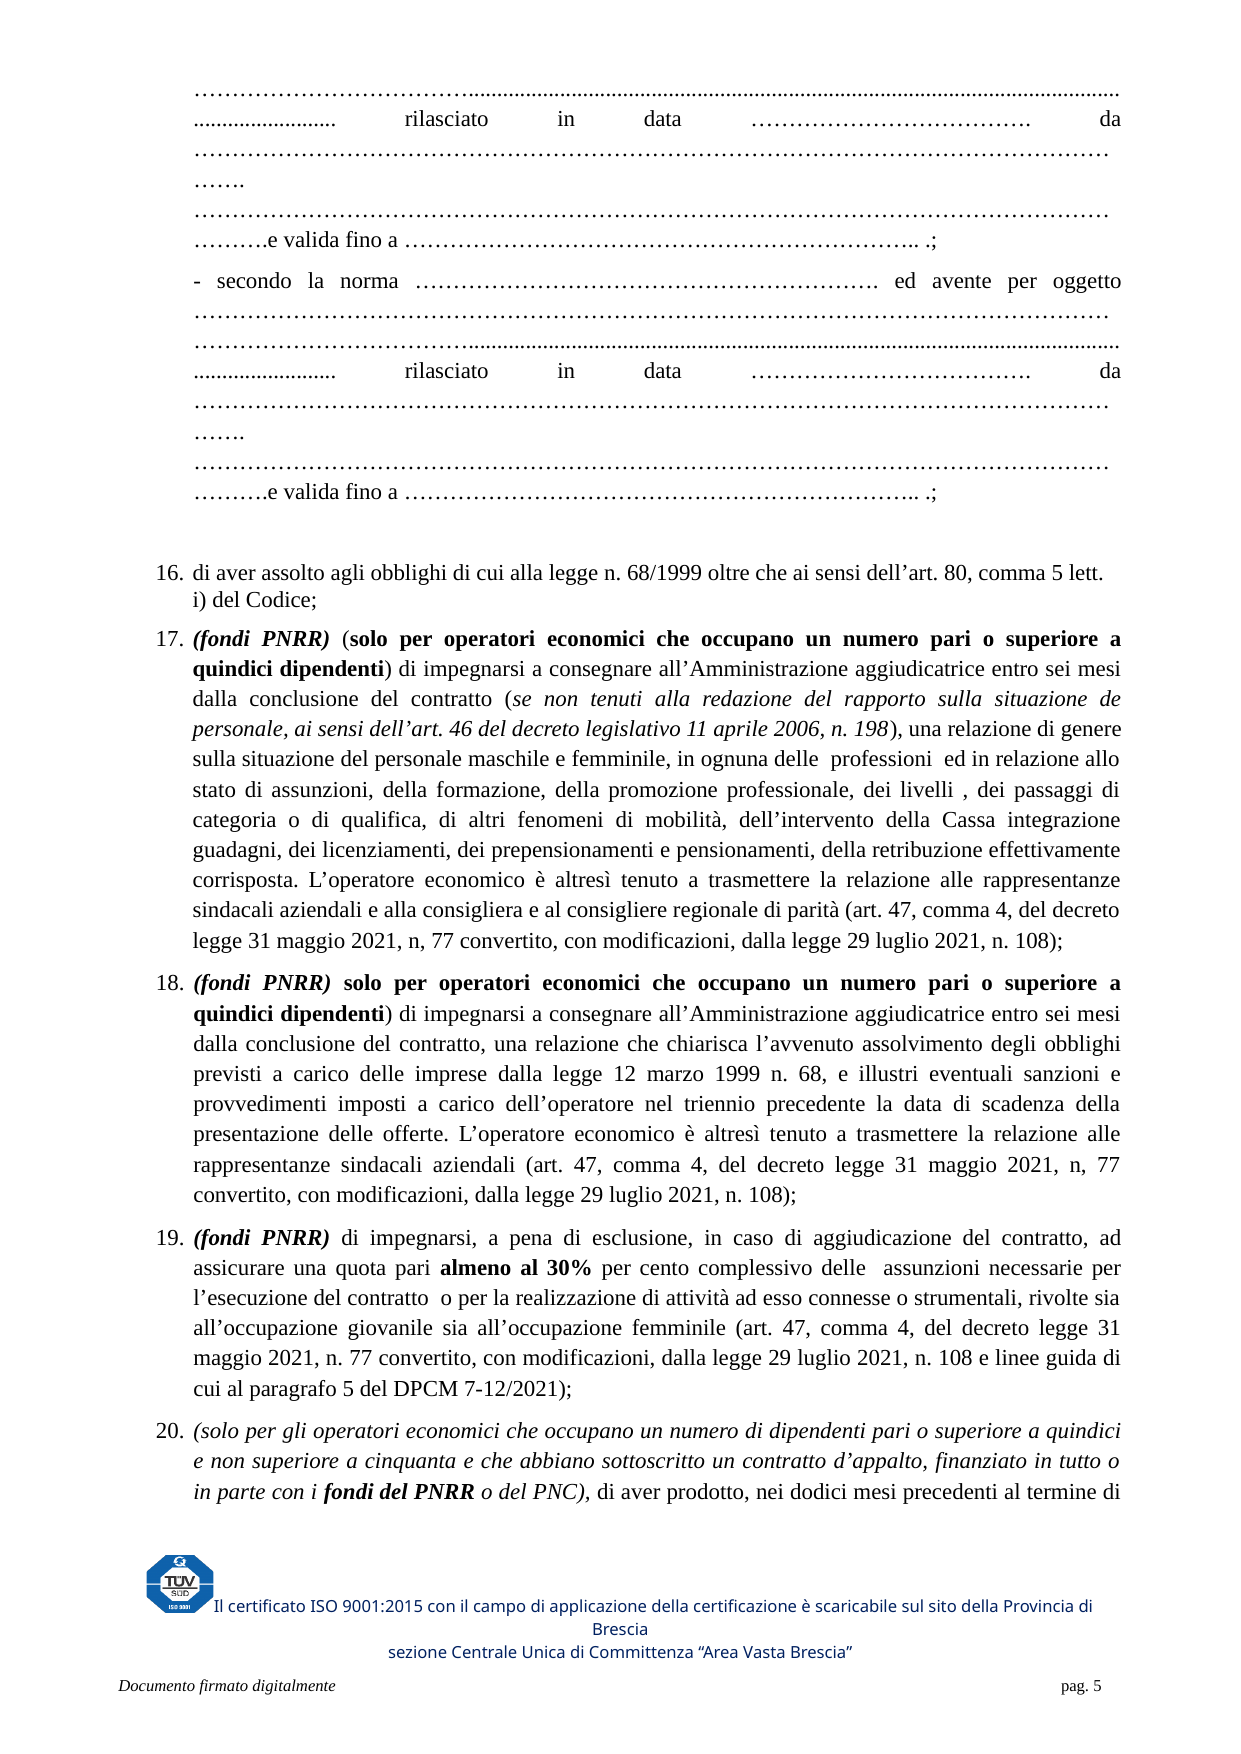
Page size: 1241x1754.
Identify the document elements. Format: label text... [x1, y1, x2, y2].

list (fondi PNRR) di impegnarsi, a pena di esclusione, in caso di aggiudicazione del contratto, ad assicurare una quota pari almeno al 30% per cento complessivo delle assunzioni necessarie per l’esecuzione del contratto o per la realizzazione di attività ad esso connesse o strumentali, rivolte sia all’occupazione giovanile sia all’occupazione femminile (art. 47, comma 4, del decreto legge 31 maggio 2021, n. 77 convertito, con modificazioni, dalla legge 29 luglio 2021, n. 108 e linee guida di cui al paragrafo 5 del DPCM 7-12/2021); [156, 1223, 1122, 1401]
picture [146, 1555, 214, 1613]
list (fondi PNRR) (solo per operatori economici che occupano un numero pari o superiore a quindici dipendenti) di impegnarsi a consegnare all’Amministrazione aggiudicatrice entro sei mesi dalla conclusione del contratto (se non tenuti alla redazione del rapporto sulla situazione de personale, ai sensi dell’art. 46 del decreto legislativo 11 aprile 2006, n. 198), una relazione di genere sulla situazione del personale maschile e femminile, in ognuna delle professioni ed in relazione allo stato di assunzioni, della formazione, della promozione professionale, dei livelli , dei passaggi di categoria o di qualifica, di altri fenomeni di mobilità, dell’intervento della Cassa integrazione guadagni, dei licenziamenti, dei prepensionamenti e pensionamenti, della retribuzione effettivamente corrisposta. L’operatore economico è altresì tenuto a trasmettere la relazione alle rappresentanze sindacali aziendali e alla consigliera e al consigliere regionale di parità (art. 47, comma 4, del decreto legge 31 maggio 2021, n, 77 convertito, con modificazioni, dalla legge 29 luglio 2021, n. 108); [155, 624, 1122, 953]
list di aver assolto agli obblighi di cui alla legge n. 68/1999 oltre che ai sensi dell’art. 80, comma 5 lett. i) del Codice; [155, 559, 1122, 612]
list (fondi PNRR) solo per operatori economici che occupano un numero pari o superiore a quindici dipendenti) di impegnarsi a consegnare all’Amministrazione aggiudicatrice entro sei mesi dalla conclusione del contratto, una relazione che chiarisca l’avvenuto assolvimento degli obblighi previsti a carico delle imprese dalla legge 12 marzo 1999 n. 68, e illustri eventuali sanzioni e provvedimenti imposti a carico dell’operatore nel triennio precedente la data di scadenza della presentazione delle offerte. L’operatore economico è altresì tenuto a trasmettere la relazione alle rappresentanze sindacali aziendali (art. 47, comma 4, del decreto legge 31 maggio 2021, n, 77 convertito, con modificazioni, dalla legge 29 luglio 2021, n. 108); [156, 969, 1122, 1207]
